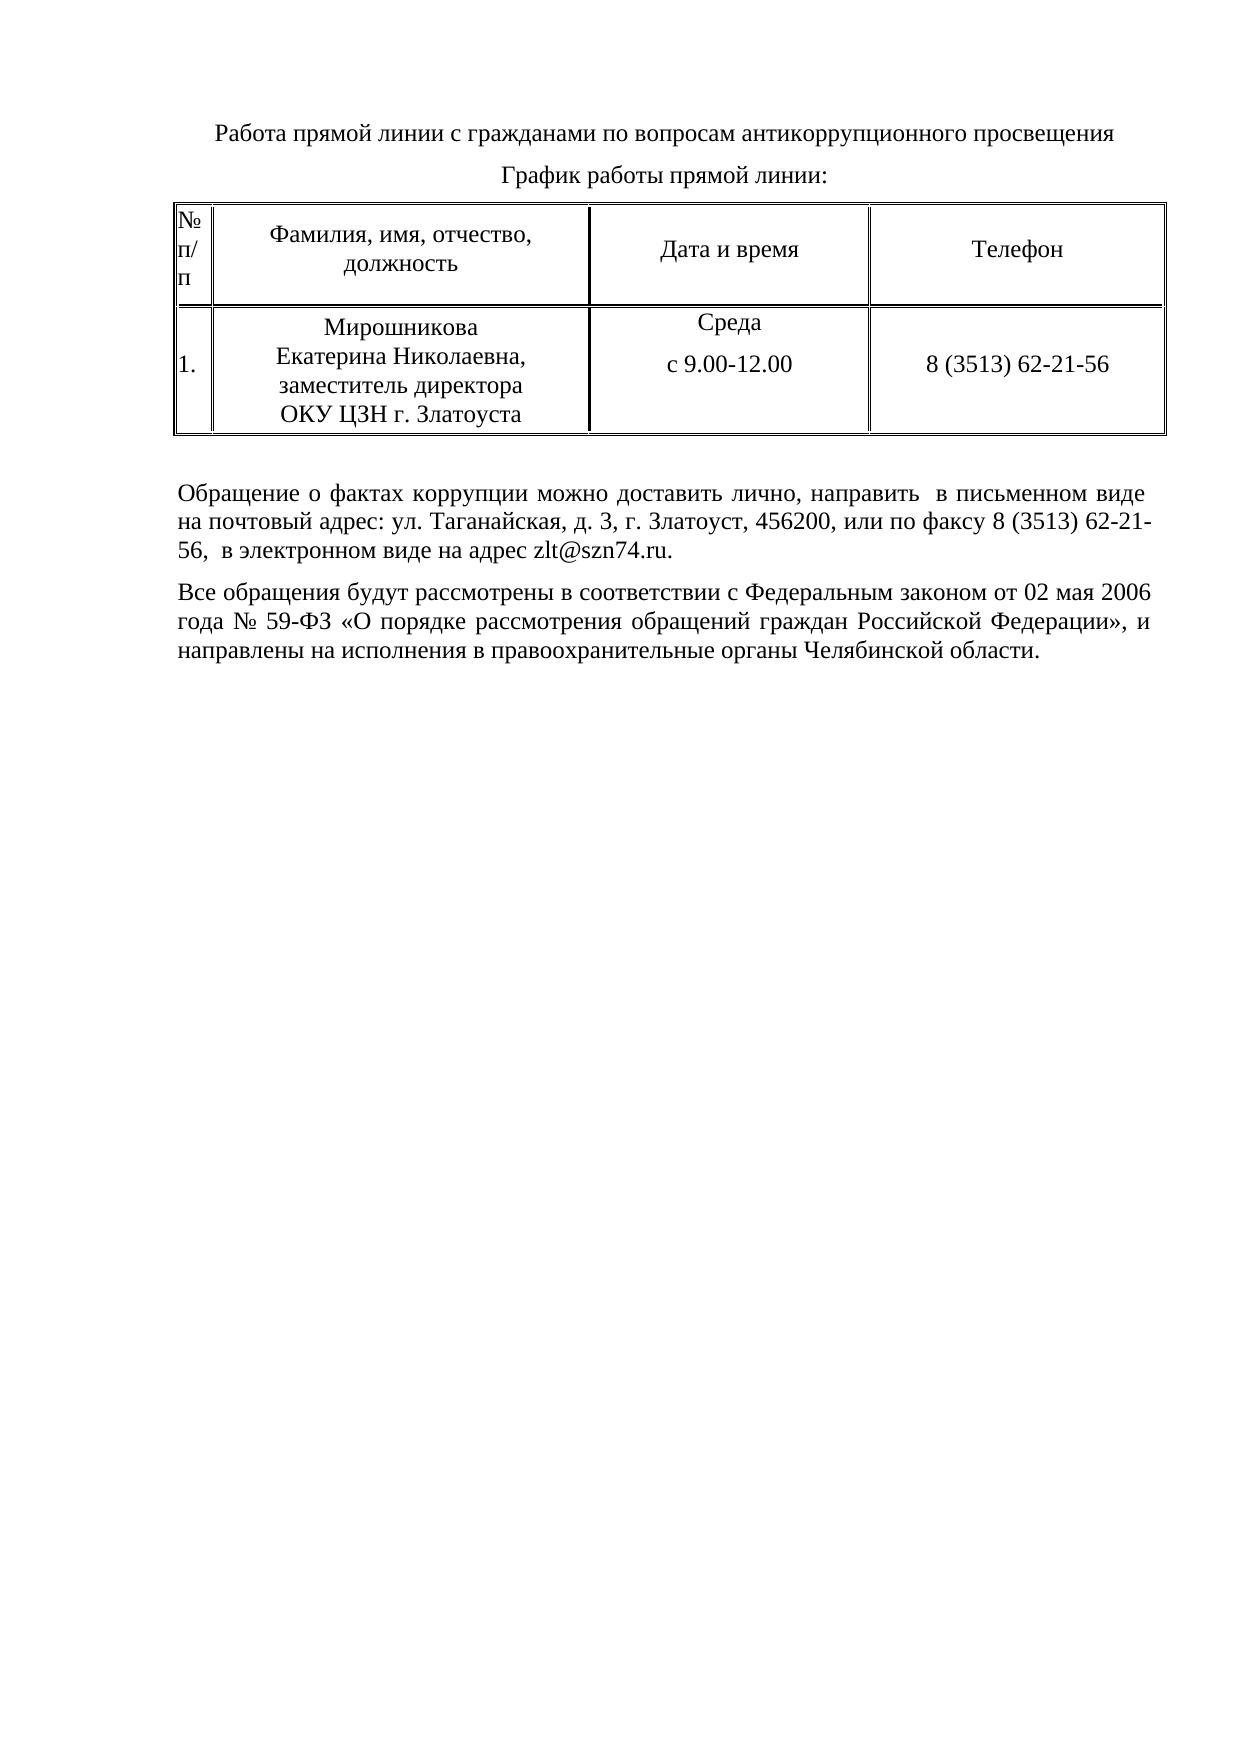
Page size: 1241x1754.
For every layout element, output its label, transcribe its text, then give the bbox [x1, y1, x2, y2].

table_header ​№ п/п [177, 205, 212, 304]
text Обращение о фактах коррупции можно доставить лично, направить в письменном виде на почтовый адрес: ул. Таганайская, д. 3, г. Златоуст, 456200, или по факсу 8 (3513) 62-21-56, в электронном виде на адрес zlt@szn74.ru. [177, 478, 1152, 564]
text Работа прямой линии с гражданами по вопросам антикоррупционного просвещения [177, 118, 1152, 147]
table_cell ​1. [177, 304, 212, 433]
text Все обращения будут рассмотрены в соответствии с Федеральным законом от 02 мая 2006 года № 59-ФЗ «О порядке рассмотрения обращений граждан Российской Федерации», и направлены на исполнения в правоохранительные органы Челябинской области. [177, 577, 1152, 663]
text График работы прямой линии: [177, 160, 1152, 189]
table_cell 8 (3513) 62-21-56 [870, 304, 1164, 433]
table_header Фамилия, имя, отчество, должность [213, 203, 589, 304]
table_header Дата​ и время [589, 205, 870, 304]
table_header Телефон​ [870, 205, 1164, 304]
table_cell Среда с 9.00-12.00​ ​ [589, 308, 870, 433]
table_cell ​Мирошникова Екатерина Николаевна, заместитель директора ОКУ ЦЗН г. Златоуста [213, 308, 589, 433]
